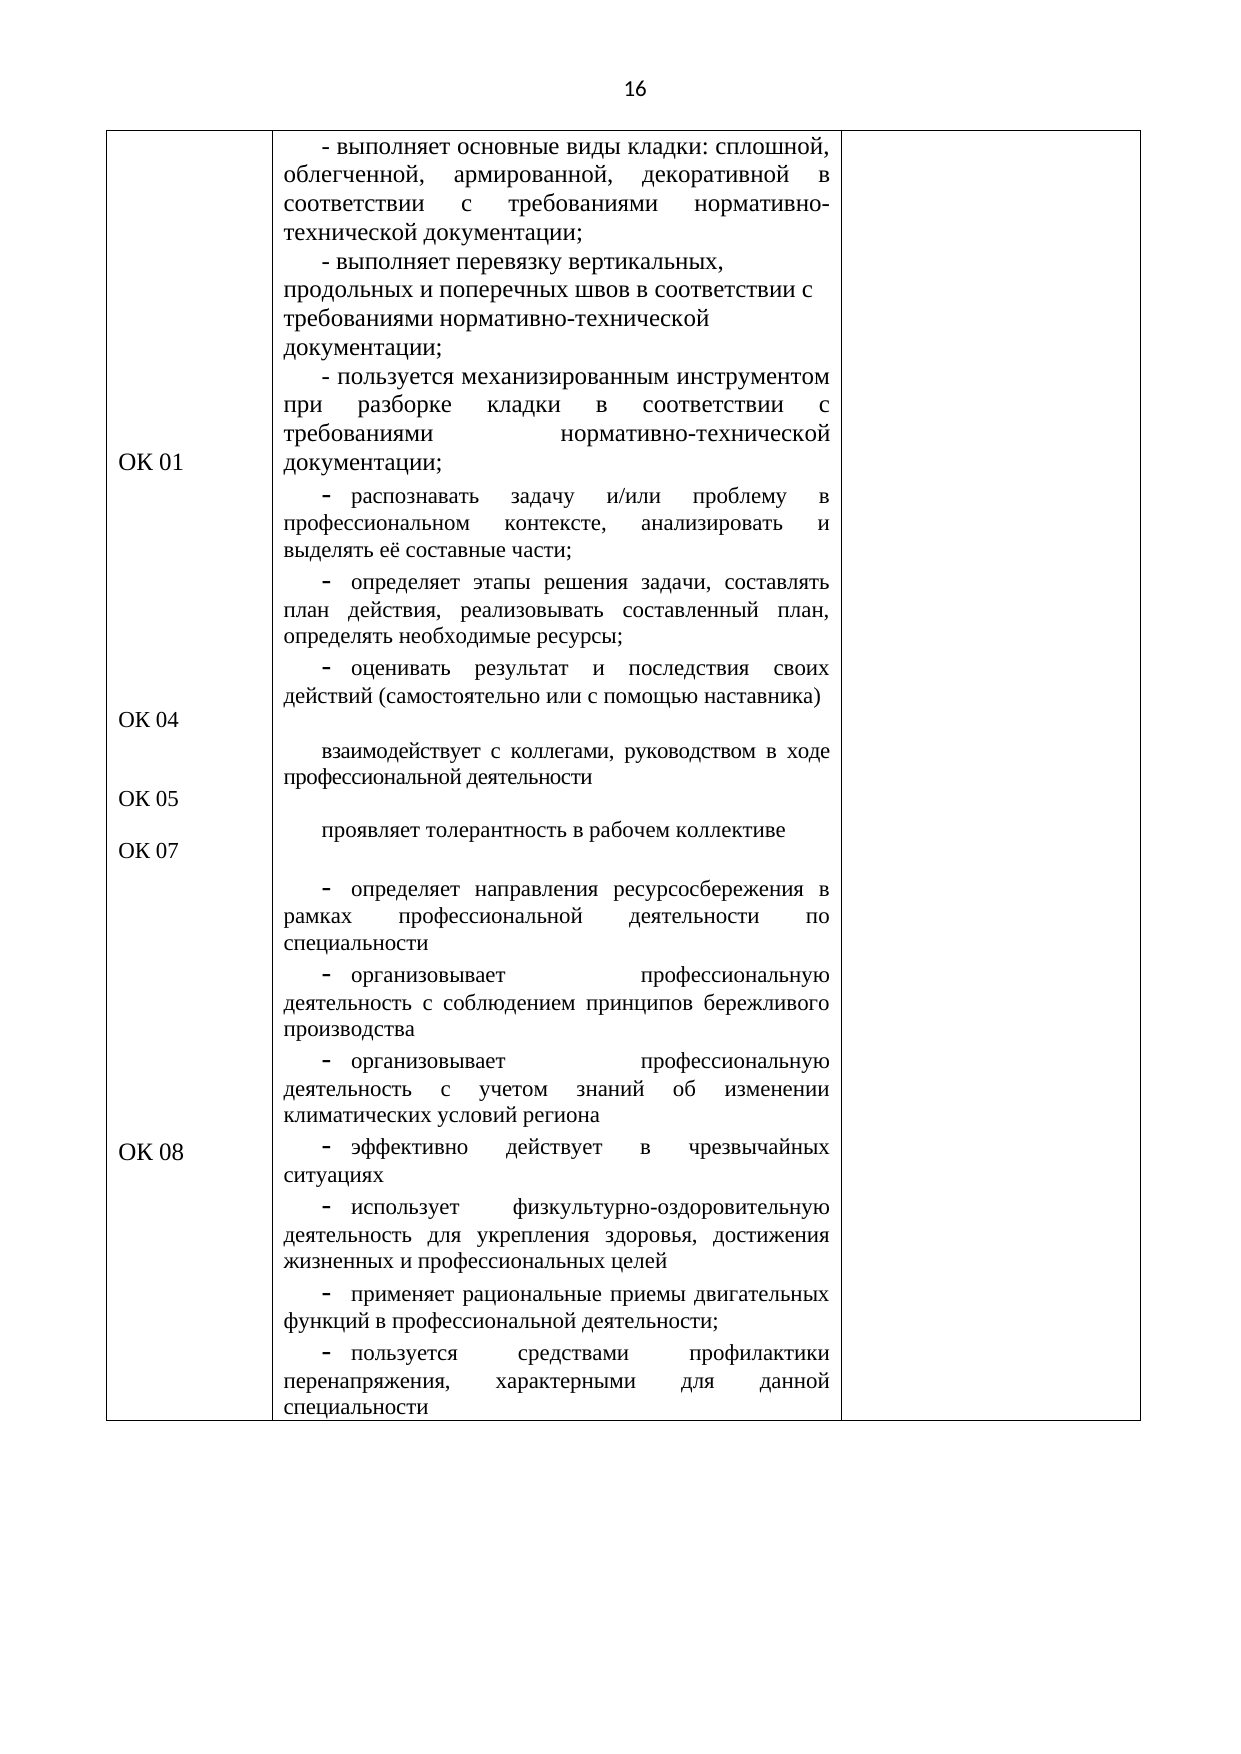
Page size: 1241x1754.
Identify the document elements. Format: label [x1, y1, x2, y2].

table_cell [842, 131, 1140, 1420]
table_cell [273, 131, 841, 1420]
table_cell [107, 131, 272, 1420]
